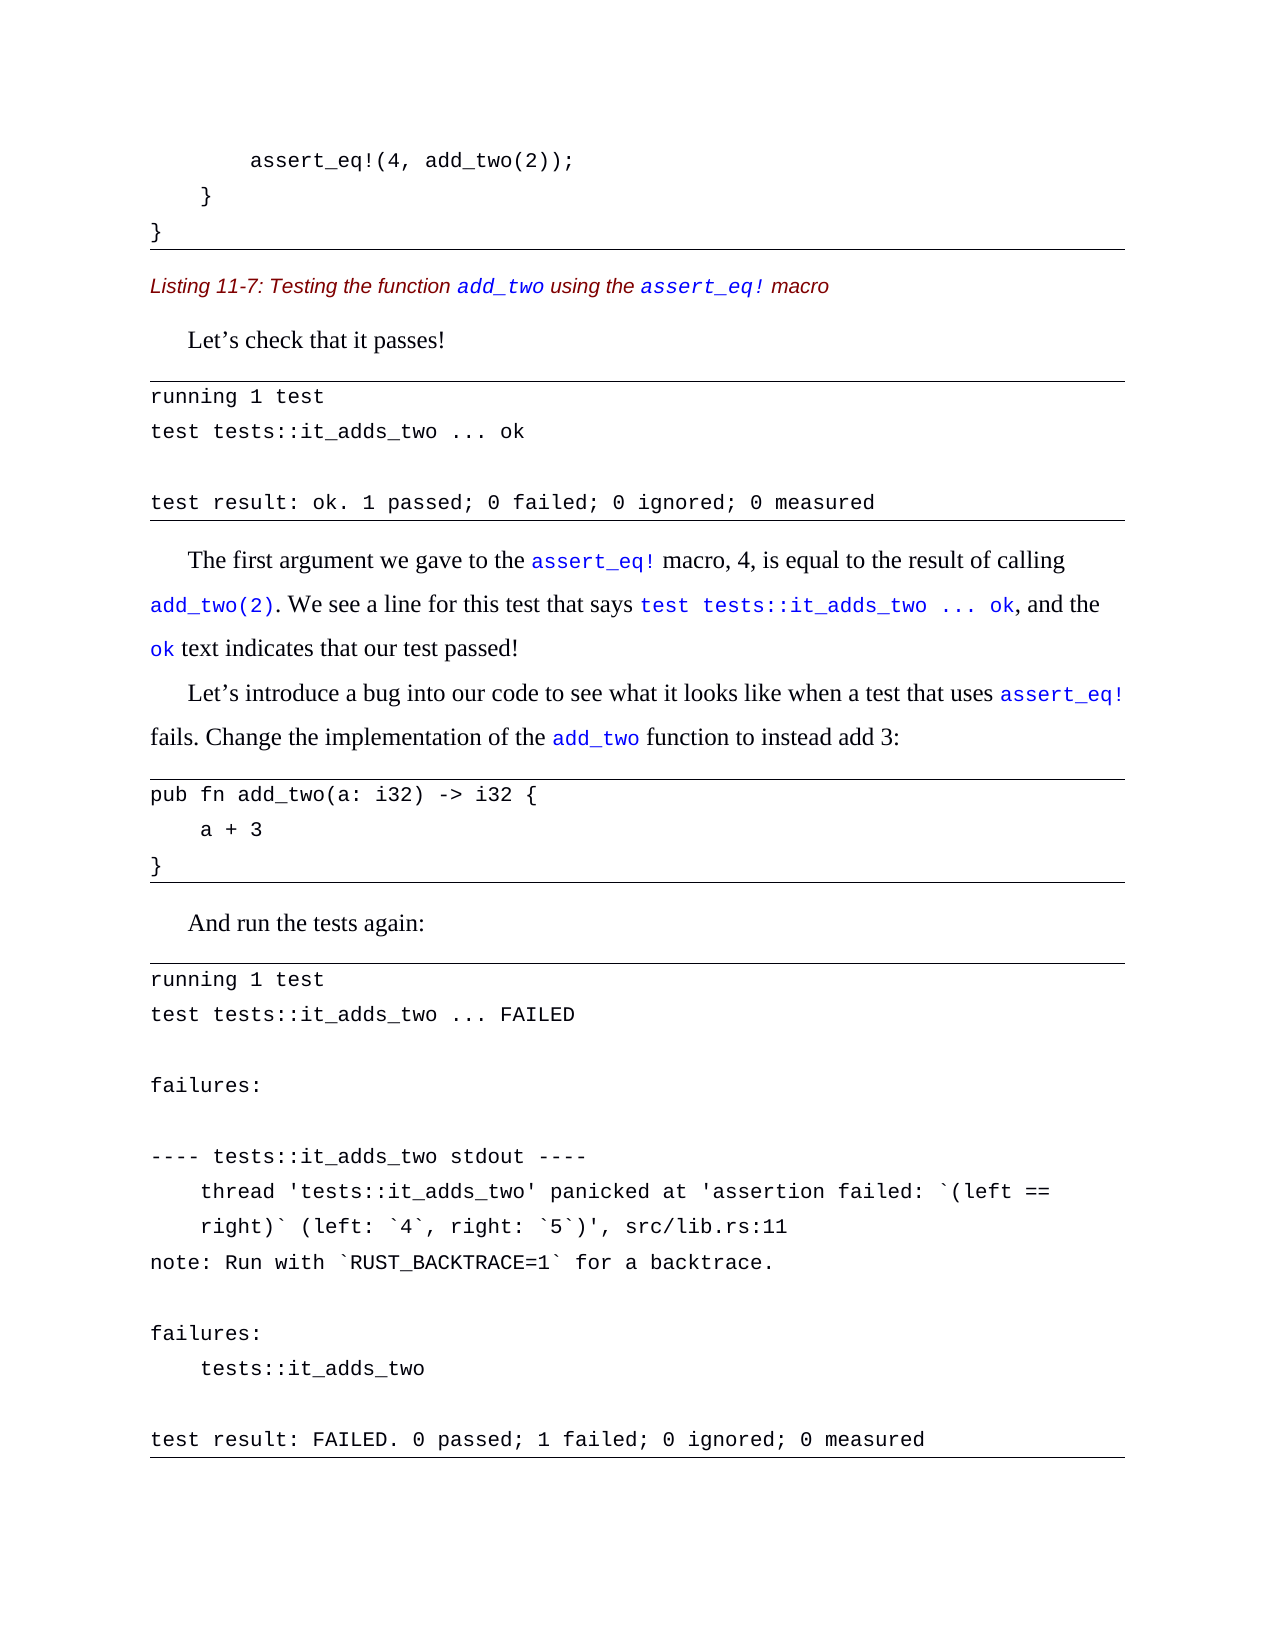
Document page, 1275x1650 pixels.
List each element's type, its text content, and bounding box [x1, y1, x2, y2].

text test result: FAILED. 0 passed; 1 failed; 0 ignored; 0 measured [150, 1429, 1125, 1457]
list Listing 11-7: Testing the function add_two using the assert_eq! macro [150, 274, 1125, 300]
text And run the tests again: [150, 908, 1125, 936]
text } [150, 185, 1125, 209]
text ---- tests::it_adds_two stdout ---- [150, 1146, 1125, 1169]
text tests::it_adds_two [150, 1358, 1125, 1382]
text thread 'tests::it_adds_two' panicked at 'assertion failed: `(left == [150, 1181, 1125, 1205]
text test result: ok. 1 passed; 0 failed; 0 ignored; 0 measured [150, 492, 1125, 520]
text running 1 test [150, 382, 1125, 410]
text test tests::it_adds_two ... FAILED [150, 1004, 1125, 1028]
text } [150, 221, 1125, 249]
text Let’s introduce a bug into our code to see what it looks like when a test that uses assert_eq! fails. Change the implementation of the add_two function to instead add 3: [150, 678, 1125, 751]
text } [150, 854, 1125, 882]
text note: Run with `RUST_BACKTRACE=1` for a backtrace. [150, 1252, 1125, 1276]
text The first argument we gave to the assert_eq! macro, 4, is equal to the result of calling add_two(2). We see a line for this test that says test tests::it_adds_two ... ok, and the ok text indicates that our test passed! [150, 545, 1125, 663]
text pub fn add_two(a: i32) -> i32 { [150, 780, 1125, 807]
text failures: [150, 1323, 1125, 1346]
text a + 3 [150, 819, 1125, 843]
text test tests::it_adds_two ... ok [150, 421, 1125, 445]
text failures: [150, 1075, 1125, 1098]
text Let’s check that it passes! [150, 325, 1125, 354]
text assert_eq!(4, add_two(2)); [150, 150, 1125, 174]
text right)` (left: `4`, right: `5`)', src/lib.rs:11 [150, 1216, 1125, 1240]
text running 1 test [150, 964, 1125, 992]
